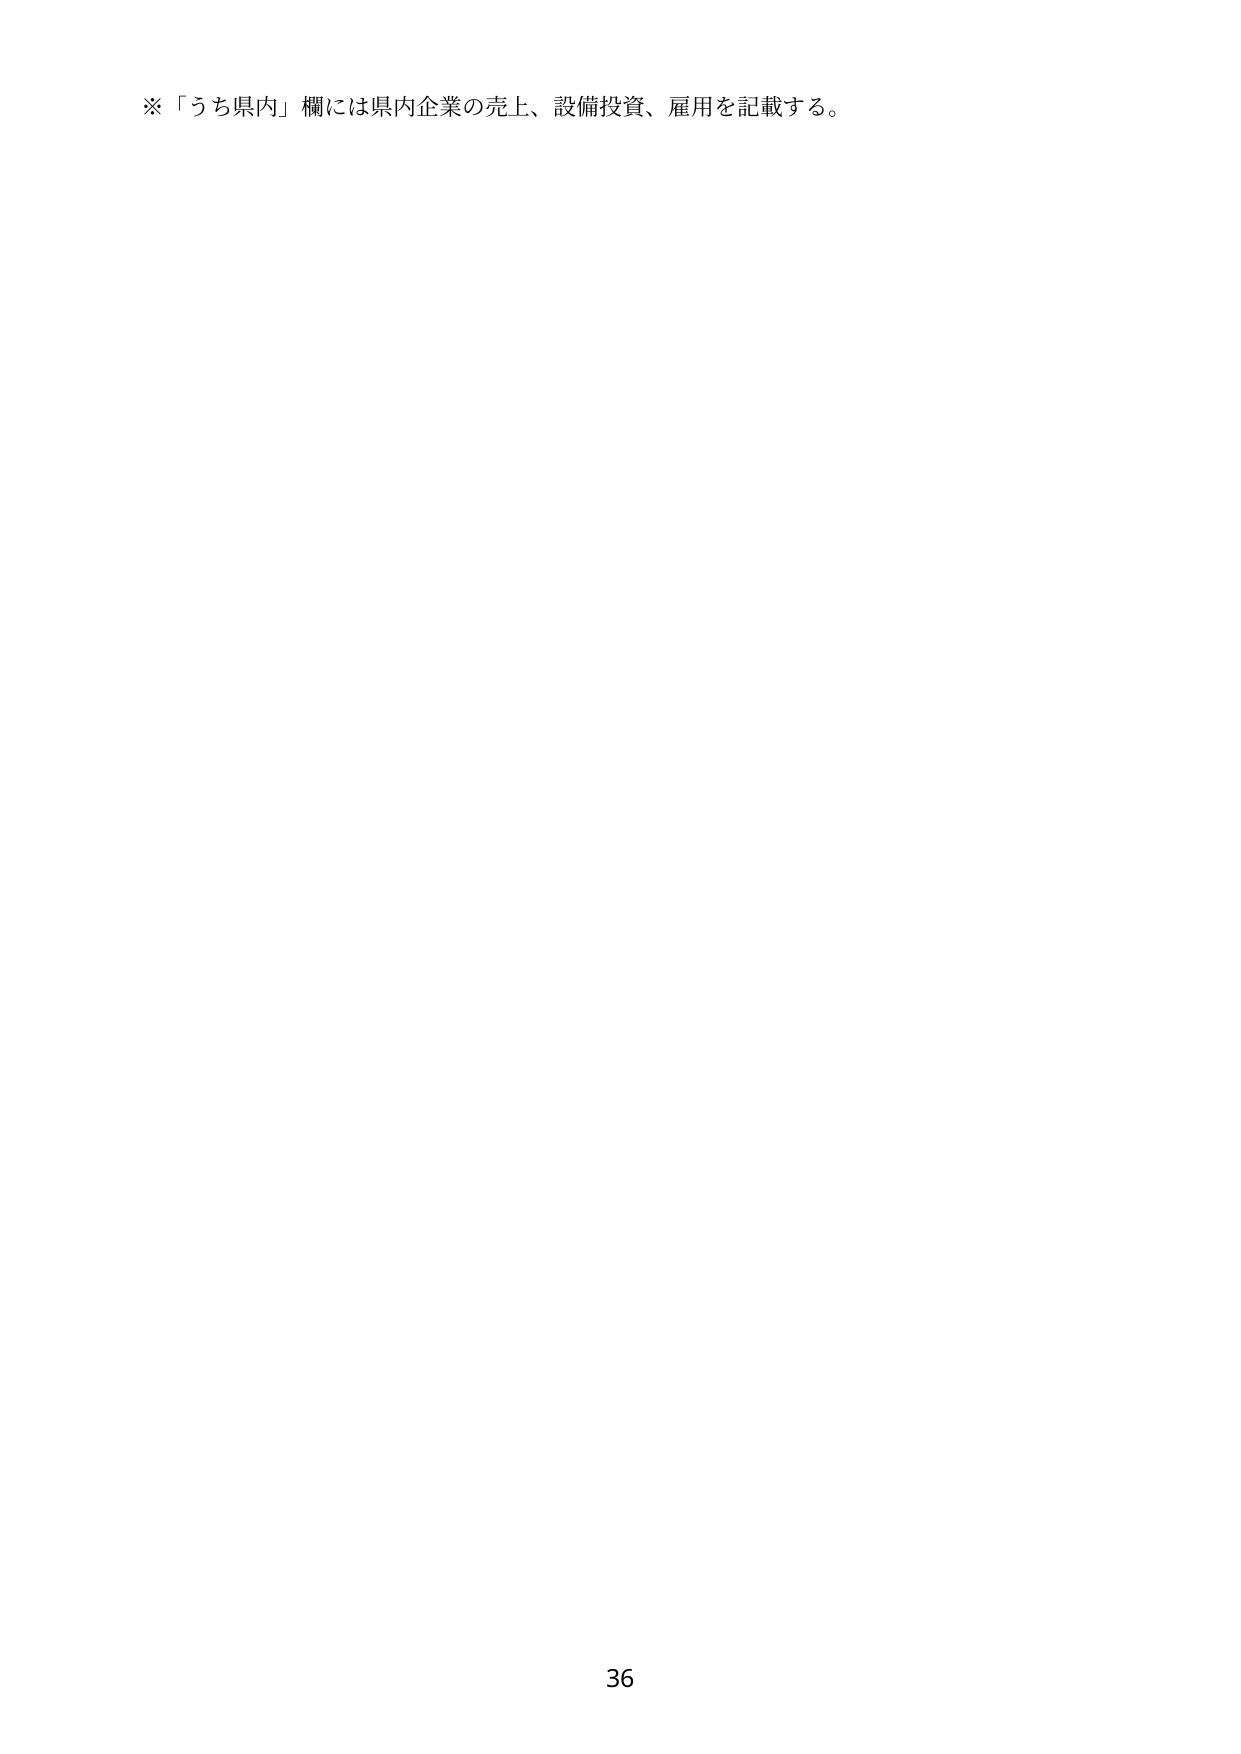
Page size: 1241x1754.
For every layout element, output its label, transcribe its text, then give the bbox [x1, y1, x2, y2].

text ※「うち県内」欄には県内企業の売上、設備投資、雇用を記載する。 [118, 89, 1122, 122]
